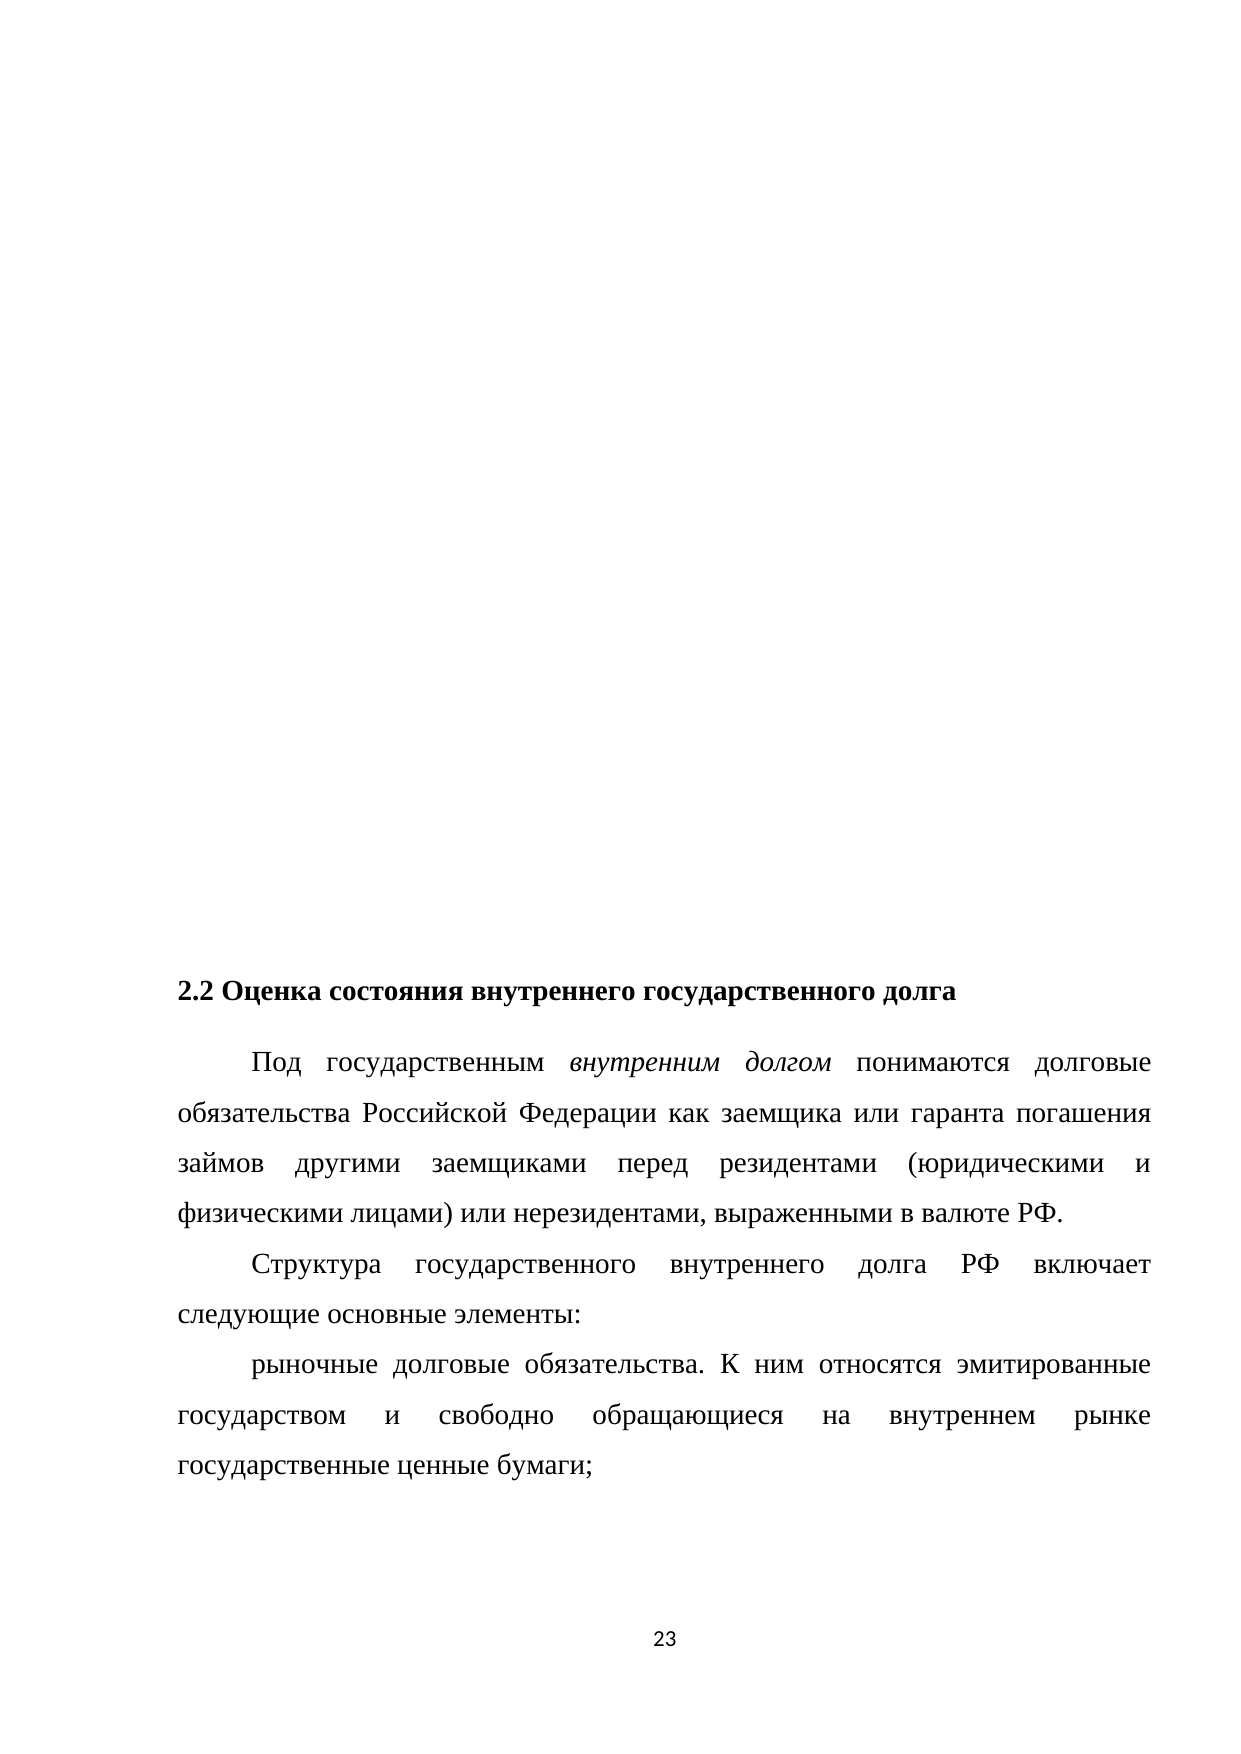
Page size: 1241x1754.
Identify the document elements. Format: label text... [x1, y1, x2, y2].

text Структура государственного внутреннего долга РФ включает следующие основные элементы: [177, 1246, 1152, 1330]
text рыночные долговые обязательства. К ним относятся эмитированные государством и свободно обращающиеся на внутреннем рынке государственные ценные бумаги; [177, 1346, 1152, 1481]
list 2.2 Оценка состояния внутреннего государственного долга [177, 973, 1152, 1007]
text Под государственным внутренним долгом понимаются долговые обязательства Российской Федерации как заемщика или гаранта погашения займов другими заемщиками перед резидентами (юридическими и физическими лицами) или нерезидентами, выраженными в валюте РФ. [177, 1044, 1152, 1229]
